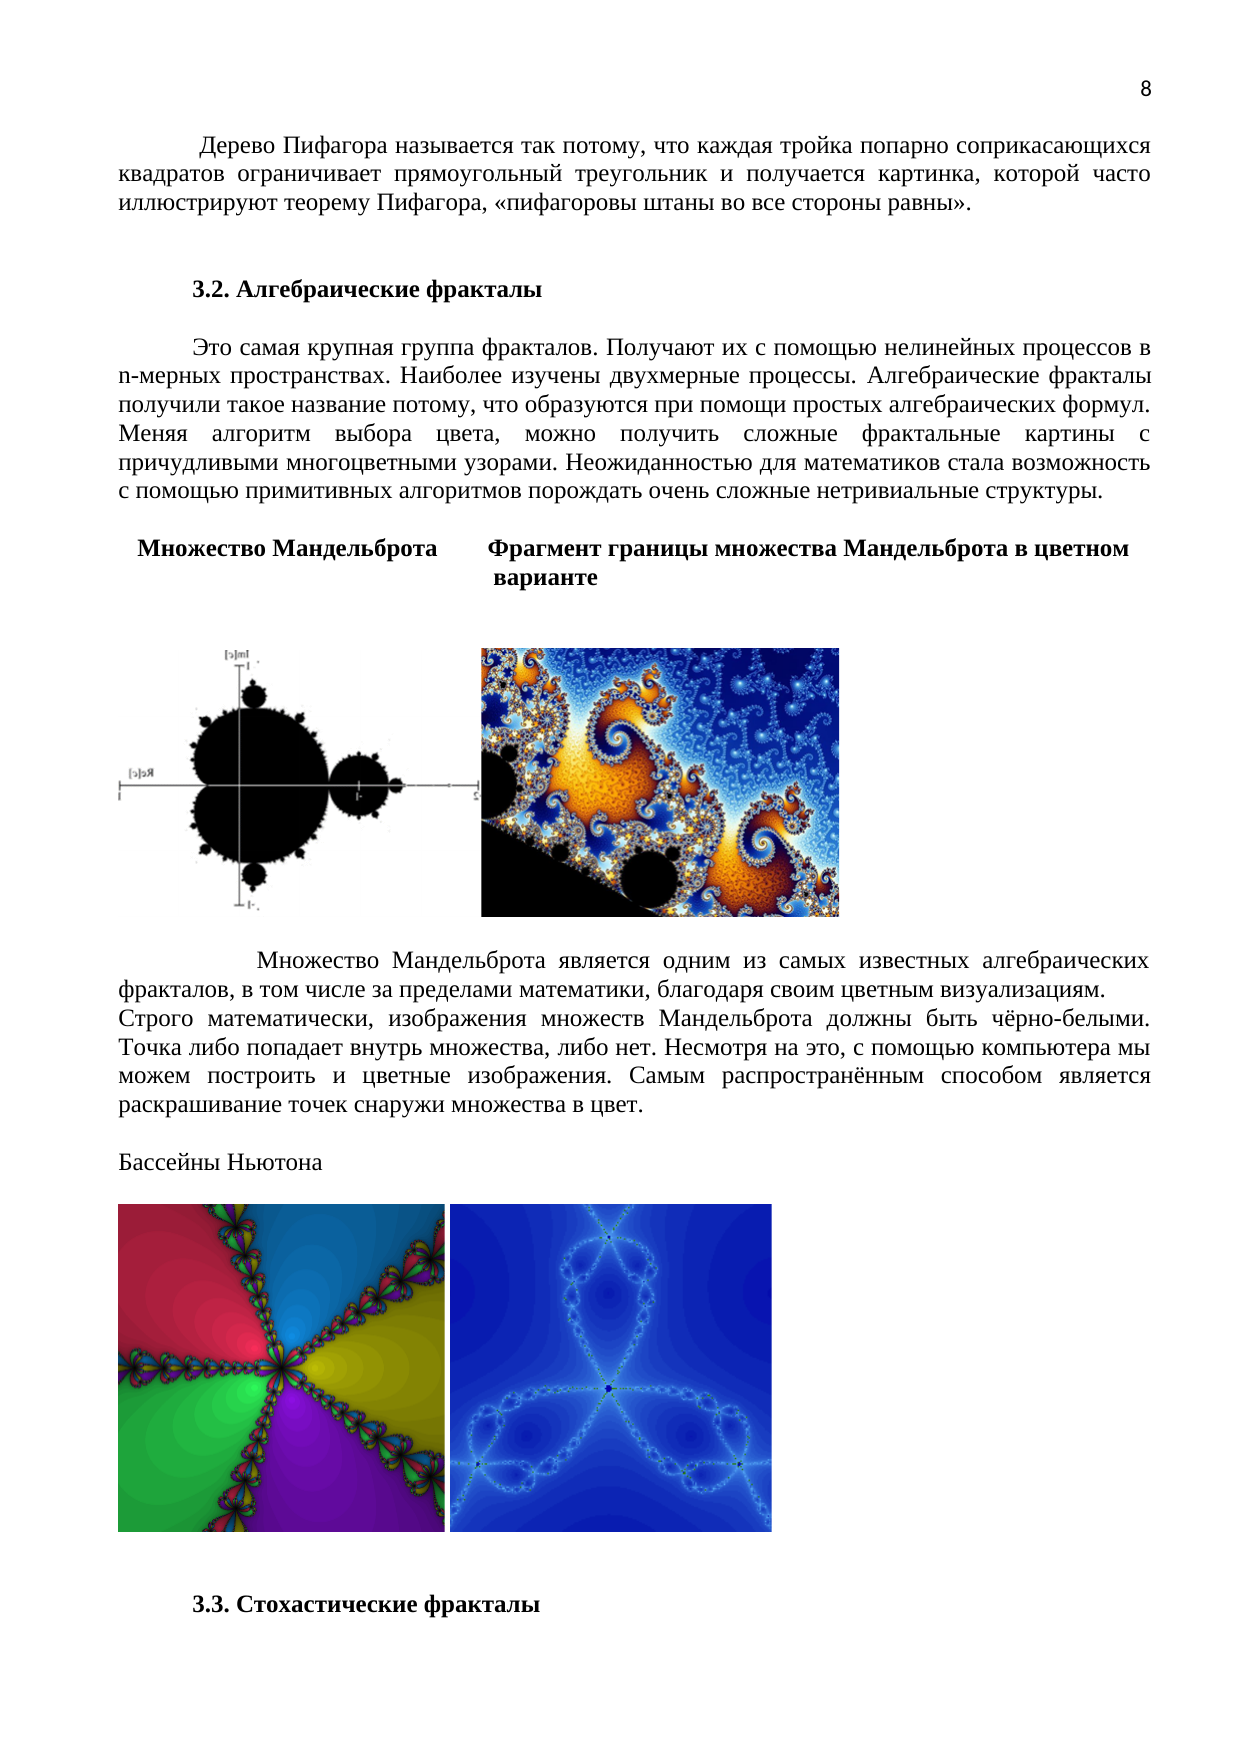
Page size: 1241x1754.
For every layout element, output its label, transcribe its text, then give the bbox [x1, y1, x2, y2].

text Множество Мандельброта является одним из самых известных алгебраических фракталов, в том числе за пределами математики, благодаря своим цветным визуализациям. [118, 945, 1152, 1003]
picture [118, 1204, 445, 1532]
picture [450, 1204, 772, 1532]
subtitle 3.2. Алгебраические фракталы [118, 274, 1152, 303]
subtitle 3.3. Стохастические фракталы [118, 1589, 1152, 1618]
picture [118, 648, 840, 917]
text варианте [118, 562, 1152, 591]
text Множество Мандельброта Фрагмент границы множества Мандельброта в цветном [118, 533, 1152, 562]
text Дерево Пифагора называется так потому, что каждая тройка попарно соприкасающихся квадратов ограничивает прямоугольный треугольник и получается картинка, которой часто иллюстрируют теорему Пифагора, «пифагоровы штаны во все стороны равны». [118, 130, 1152, 216]
text Бассейны Ньютона [118, 1147, 1152, 1175]
text Это самая крупная группа фракталов. Получают их с помощью нелинейных процессов в n-мерных пространствах. Наиболее изучены двухмерные процессы. Алгебраические фракталы получили такое название потому, что образуются при помощи простых алгебраических формул. Меняя алгоритм выбора цвета, можно получить сложные фрактальные картины с причудливыми многоцветными узорами. Неожиданностью для математиков стала возможность с помощью примитивных алгоритмов порождать очень сложные нетривиальные структуры. [118, 332, 1152, 504]
text Строго математически, изображения множеств Мандельброта должны быть чёрно-белыми. Точка либо попадает внутрь множества, либо нет. Несмотря на это, с помощью компьютера мы можем построить и цветные изображения. Самым распространённым способом является раскрашивание точек снаружи множества в цвет. [118, 1003, 1152, 1118]
